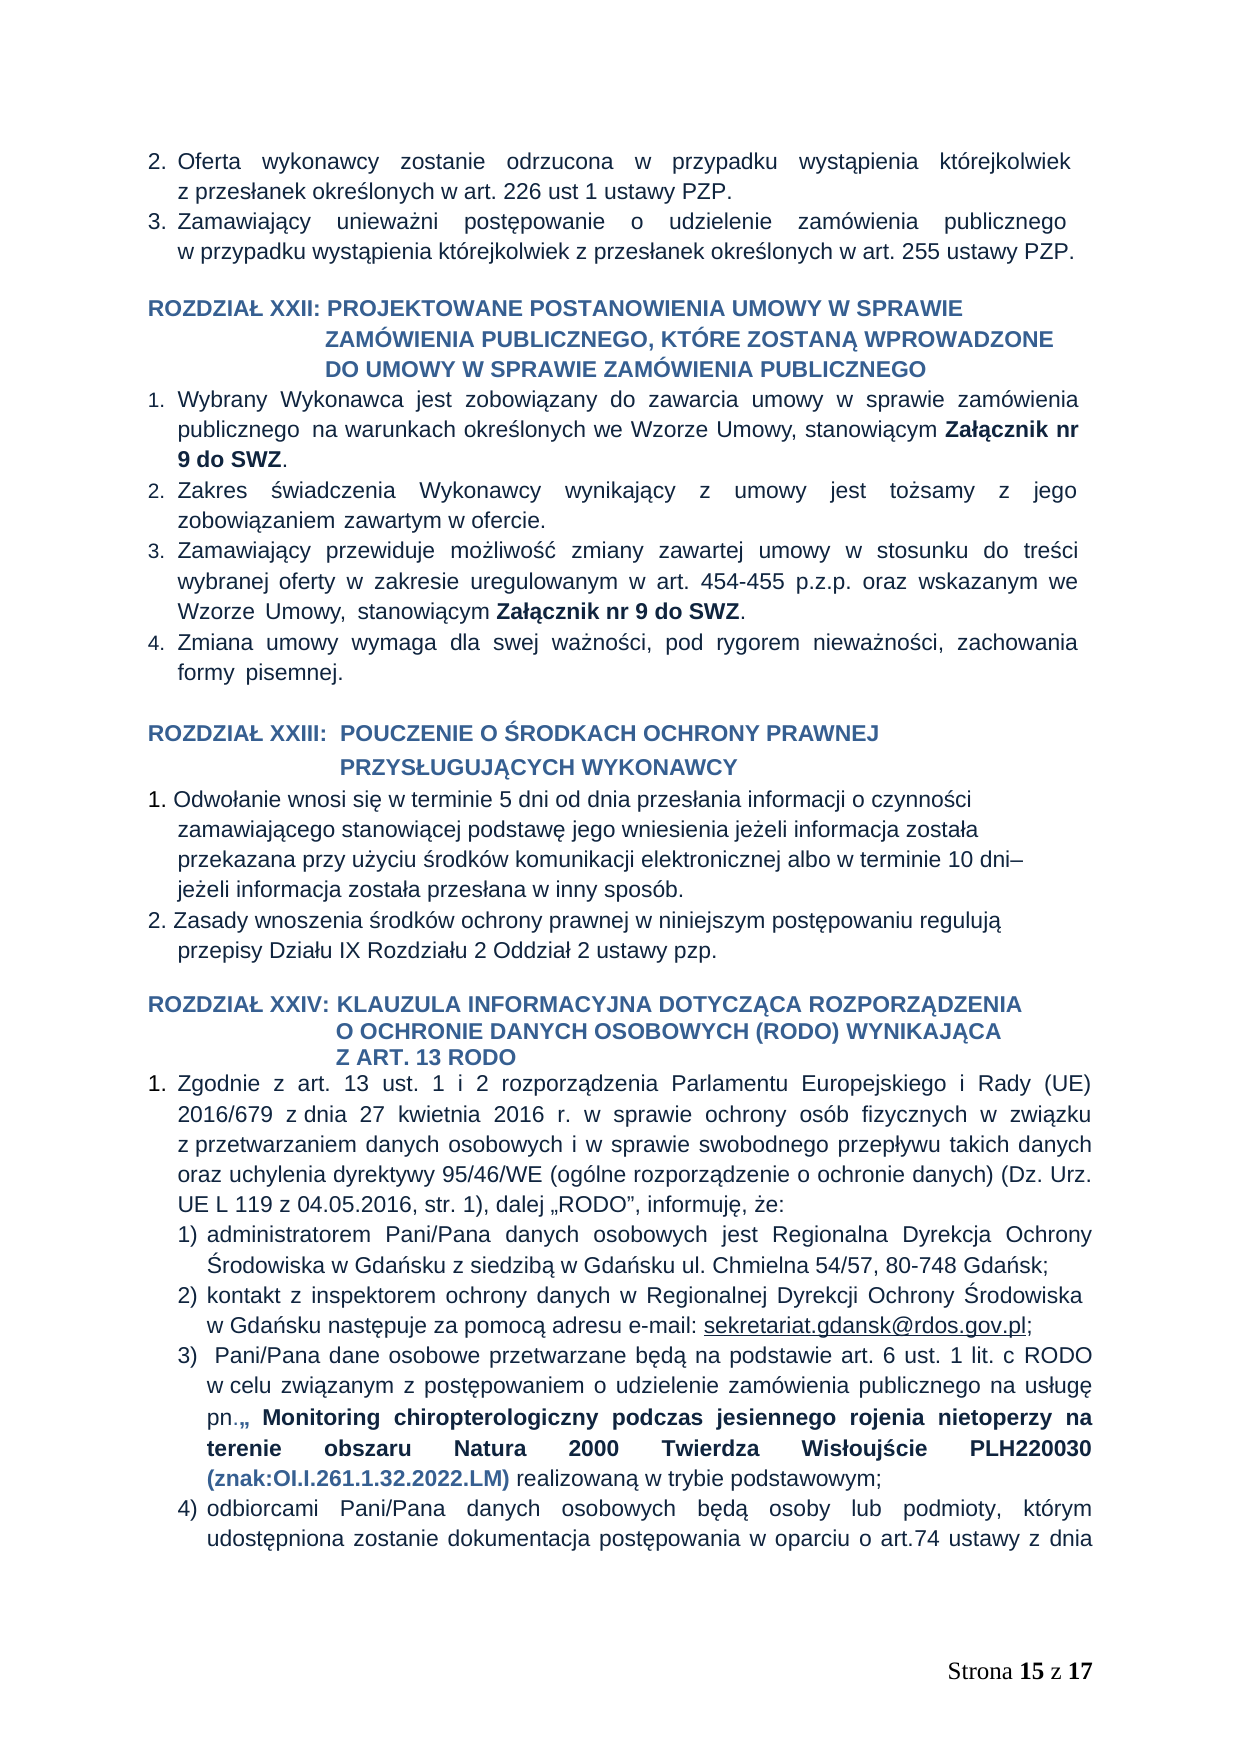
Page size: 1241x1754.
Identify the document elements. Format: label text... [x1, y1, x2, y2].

list Zakres świadczenia Wykonawcy wynikający z umowy jest tożsamy z jego zobowiązaniem zawartym w ofercie. [148, 477, 1077, 533]
list Pani/Pana dane osobowe przetwarzane będą na podstawie art. 6 ust. 1 lit. c RODO w celu związanym z postępowaniem o udzielenie zamówienia publicznego na usługę pn.„ Monitoring chiropterologiczny podczas jesiennego rojenia nietoperzy na terenie obszaru Natura 2000 Twierdza Wisłoujście PLH220030 (znak:OI.I.261.1.32.2022.LM) realizowaną w trybie podstawowym; [177, 1342, 1093, 1491]
text 1. Odwołanie wnosi się w terminie 5 dni od dnia przesłania informacji o czynności zamawiającego stanowiącej podstawę jego wniesienia jeżeli informacja została przekazana przy użyciu środków komunikacji elektronicznej albo w terminie 10 dni– jeżeli informacja została przesłana w inny sposób. [148, 786, 1078, 903]
list Wybrany Wykonawca jest zobowiązany do zawarcia umowy w sprawie zamówienia publicznego na warunkach określonych we Wzorze Umowy, stanowiącym Załącznik nr 9 do SWZ. [148, 386, 1079, 473]
text ROZDZIAŁ XXII: PROJEKTOWANE POSTANOWIENIA UMOWY W SPRAWIE ZAMÓWIENIA PUBLICZNEGO, KTÓRE ZOSTANĄ WPROWADZONE DO UMOWY W SPRAWIE ZAMÓWIENIA PUBLICZNEGO [148, 295, 1093, 382]
list Zgodnie z art. 13 ust. 1 i 2 rozporządzenia Parlamentu Europejskiego i Rady (UE) 2016/679 z dnia 27 kwietnia 2016 r. w sprawie ochrony osób fizycznych w związku z przetwarzaniem danych osobowych i w sprawie swobodnego przepływu takich danych oraz uchylenia dyrektywy 95/46/WE (ogólne rozporządzenie o ochronie danych) (Dz. Urz. UE L 119 z 04.05.2016, str. 1), dalej „RODO”, informuję, że: [148, 1070, 1093, 1217]
text 2. Zasady wnoszenia środków ochrony prawnej w niniejszym postępowaniu regulują przepisy Działu IX Rozdziału 2 Oddział 2 ustawy pzp. [148, 907, 1078, 963]
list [177, 1495, 1093, 1552]
list Zamawiający przewiduje możliwość zmiany zawartej umowy w stosunku do treści wybranej oferty w zakresie uregulowanym w art. 454-455 p.z.p. oraz wskazanym we Wzorze Umowy, stanowiącym Załącznik nr 9 do SWZ. [148, 537, 1079, 624]
text ROZDZIAŁ XXIV: KLAUZULA INFORMACYJNA DOTYCZĄCA ROZPORZĄDZENIA O OCHRONIE DANYCH OSOBOWYCH (RODO) WYNIKAJĄCA Z ART. 13 RODO [148, 991, 1093, 1070]
list kontakt z inspektorem ochrony danych w Regionalnej Dyrekcji Ochrony Środowiska w Gdańsku następuje za pomocą adresu e-mail: sekretariat.gdansk@rdos.gov.pl; [177, 1282, 1093, 1338]
list Zmiana umowy wymaga dla swej ważności, pod rygorem nieważności, zachowania formy pisemnej. [148, 628, 1078, 685]
list Oferta wykonawcy zostanie odrzucona w przypadku wystąpienia którejkolwiek z przesłanek określonych w art. 226 ust 1 ustawy PZP. [148, 148, 1093, 204]
list administratorem Pani/Pana danych osobowych jest Regionalna Dyrekcja Ochrony Środowiska w Gdańsku z siedzibą w Gdańsku ul. Chmielna 54/57, 80-748 Gdańsk; [177, 1221, 1093, 1278]
list Zamawiający unieważni postępowanie o udzielenie zamówienia publicznego w przypadku wystąpienia którejkolwiek z przesłanek określonych w art. 255 ustawy PZP. [148, 208, 1093, 264]
text ROZDZIAŁ XXIII: POUCZENIE O ŚRODKACH OCHRONY PRAWNEJ PRZYSŁUGUJĄCYCH WYKONAWCY [148, 720, 1078, 781]
